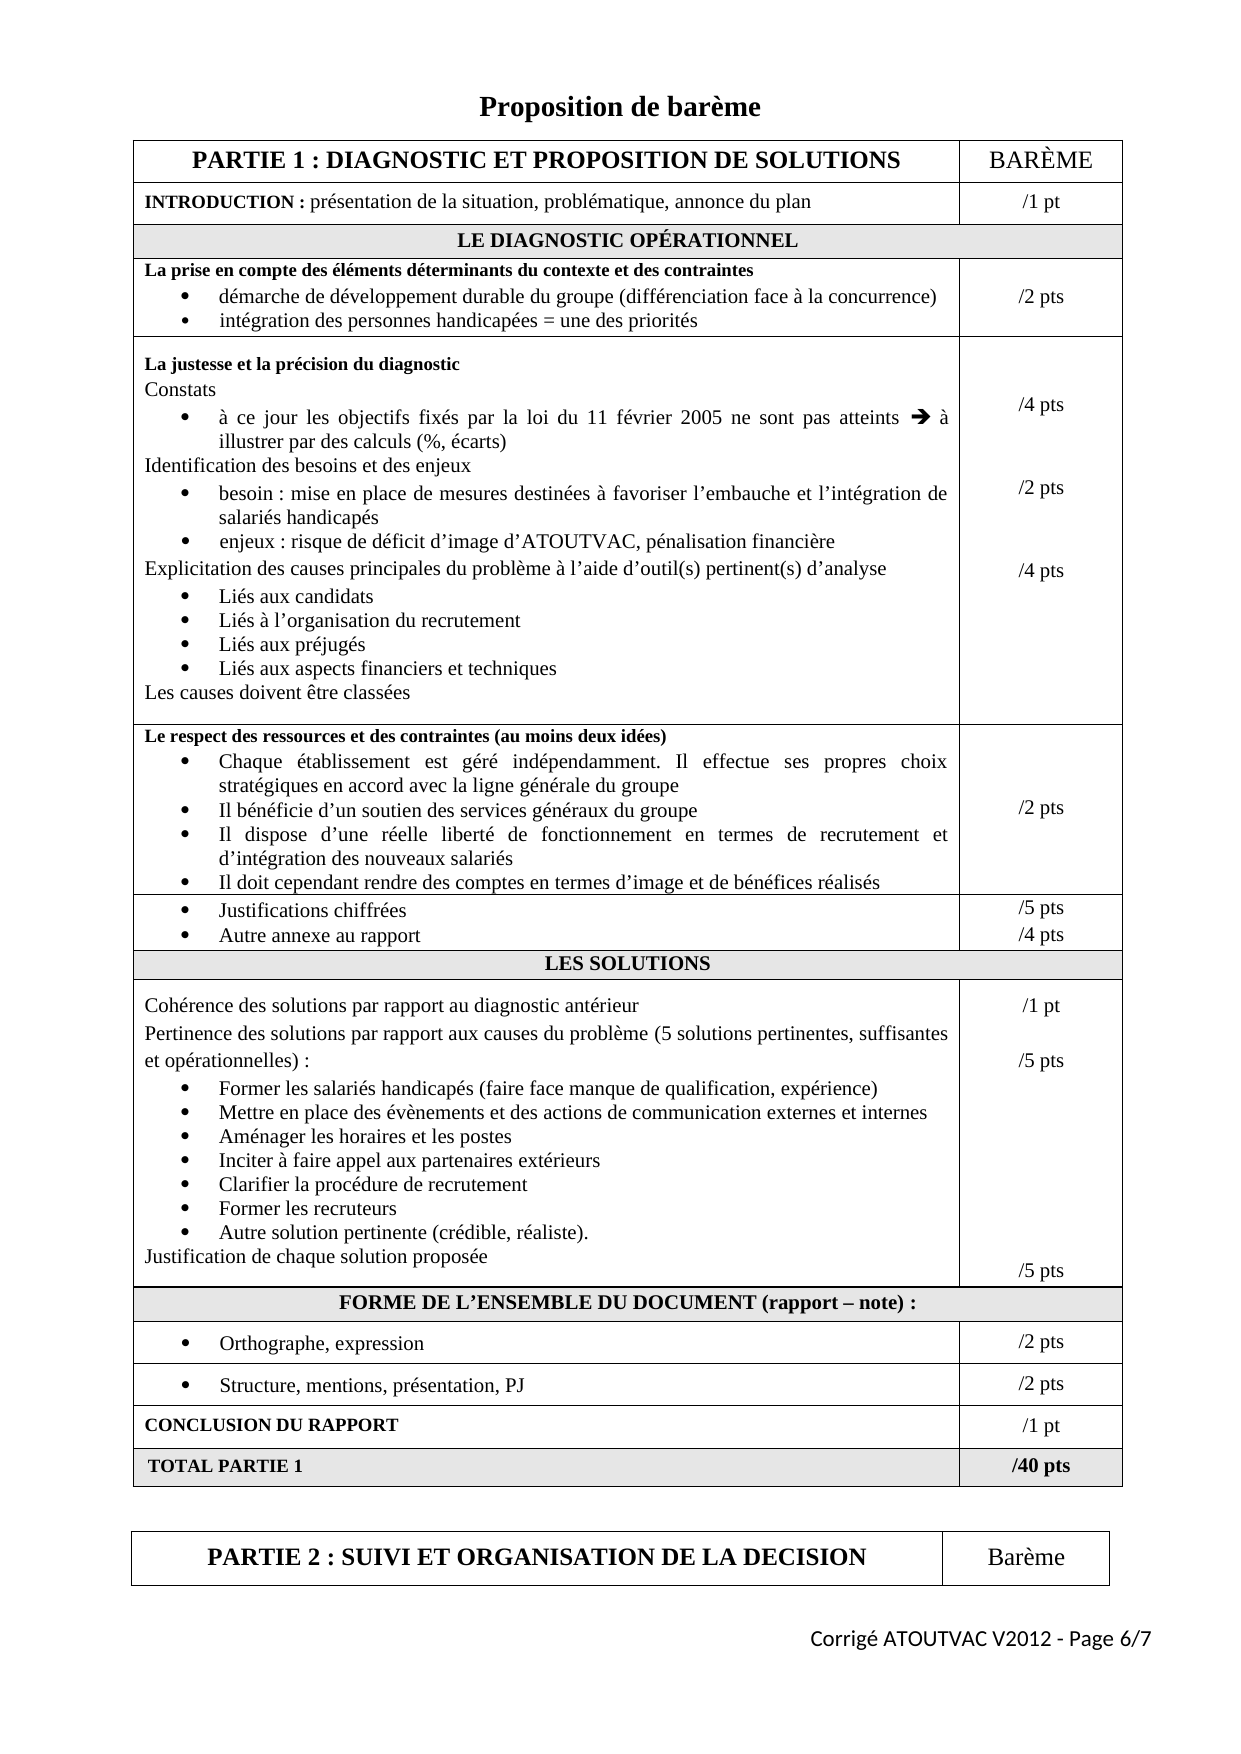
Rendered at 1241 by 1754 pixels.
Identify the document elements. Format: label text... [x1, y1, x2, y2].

table_cell FORME DE L’ENSEMBLE DU DOCUMENT (rapport – note) : [134, 1288, 1122, 1321]
table_cell /1 pt [960, 183, 1122, 224]
table_cell LE DIAGNOSTIC OPÉRATIONNEL [134, 225, 1122, 258]
table_cell /2 pts [960, 725, 1122, 894]
table_cell CONCLUSION DU RAPPORT [134, 1406, 959, 1448]
text Proposition de barème [89, 89, 1152, 122]
table_cell /2 pts [960, 1364, 1122, 1405]
table_cell /5 pts /4 pts [960, 895, 1122, 950]
table_cell Justifications chiffrées Autre annexe au rapport [134, 895, 959, 950]
table_cell /2 pts [960, 1322, 1122, 1363]
table_cell LES SOLUTIONS [134, 951, 1122, 979]
table_cell La justesse et la précision du diagnostic Constats à ce jour les objectifs fixés par la loi du 11 février 2005 ne sont pas atteints à illustrer par des calculs (%, écarts) Identification des besoins et des enjeux besoin : mise en place de mesures destinées à favoriser l’embauche et l’intégration de salariés handicapés enjeux : risque de déficit d’image d’ATOUTVAC, pénalisation financière Explicitation des causes principales du problème à l’aide d’outil(s) pertinent(s) d’analyse Liés aux candidats Liés à l’organisation du recrutement Liés aux préjugés Liés aux aspects financiers et techniques Les causes doivent être classées [134, 337, 959, 723]
table_cell TOTAL PARTIE 1 [134, 1449, 959, 1486]
table_header PARTIE 2 : SUIVI ET ORGANISATION DE LA DECISION [132, 1532, 942, 1585]
table_cell /4 pts /2 pts /4 pts [960, 337, 1122, 723]
table_header PARTIE 1 : DIAGNOSTIC ET PROPOSITION DE SOLUTIONS [134, 141, 959, 182]
table_cell Cohérence des solutions par rapport au diagnostic antérieur Pertinence des solutions par rapport aux causes du problème (5 solutions pertinentes, suffisantes et opérationnelles) : Former les salariés handicapés (faire face manque de qualification, expérience) Mettre en place des évènements et des actions de communication externes et internes Aménager les horaires et les postes Inciter à faire appel aux partenaires extérieurs Clarifier la procédure de recrutement Former les recruteurs Autre solution pertinente (crédible, réaliste). Justification de chaque solution proposée [134, 980, 959, 1286]
table_cell INTRODUCTION : présentation de la situation, problématique, annonce du plan [134, 183, 959, 224]
table_cell La prise en compte des éléments déterminants du contexte et des contraintes démarche de développement durable du groupe (différenciation face à la concurrence) intégration des personnes handicapées = une des priorités [134, 259, 959, 336]
table_cell /2 pts [960, 259, 1122, 336]
table_header BARÈME [960, 141, 1122, 182]
table_cell Orthographe, expression [134, 1322, 959, 1363]
table_cell /1 pt /5 pts /5 pts [960, 980, 1122, 1286]
table_cell /1 pt [960, 1406, 1122, 1448]
table_header Barème [943, 1532, 1109, 1585]
table_cell /40 pts [960, 1449, 1122, 1486]
table_cell Le respect des ressources et des contraintes (au moins deux idées) Chaque établissement est géré indépendamment. Il effectue ses propres choix stratégiques en accord avec la ligne générale du groupe Il bénéficie d’un soutien des services généraux du groupe Il dispose d’une réelle liberté de fonctionnement en termes de recrutement et d’intégration des nouveaux salariés Il doit cependant rendre des comptes en termes d’image et de bénéfices réalisés [134, 725, 959, 894]
table_cell Structure, mentions, présentation, PJ [134, 1364, 959, 1405]
